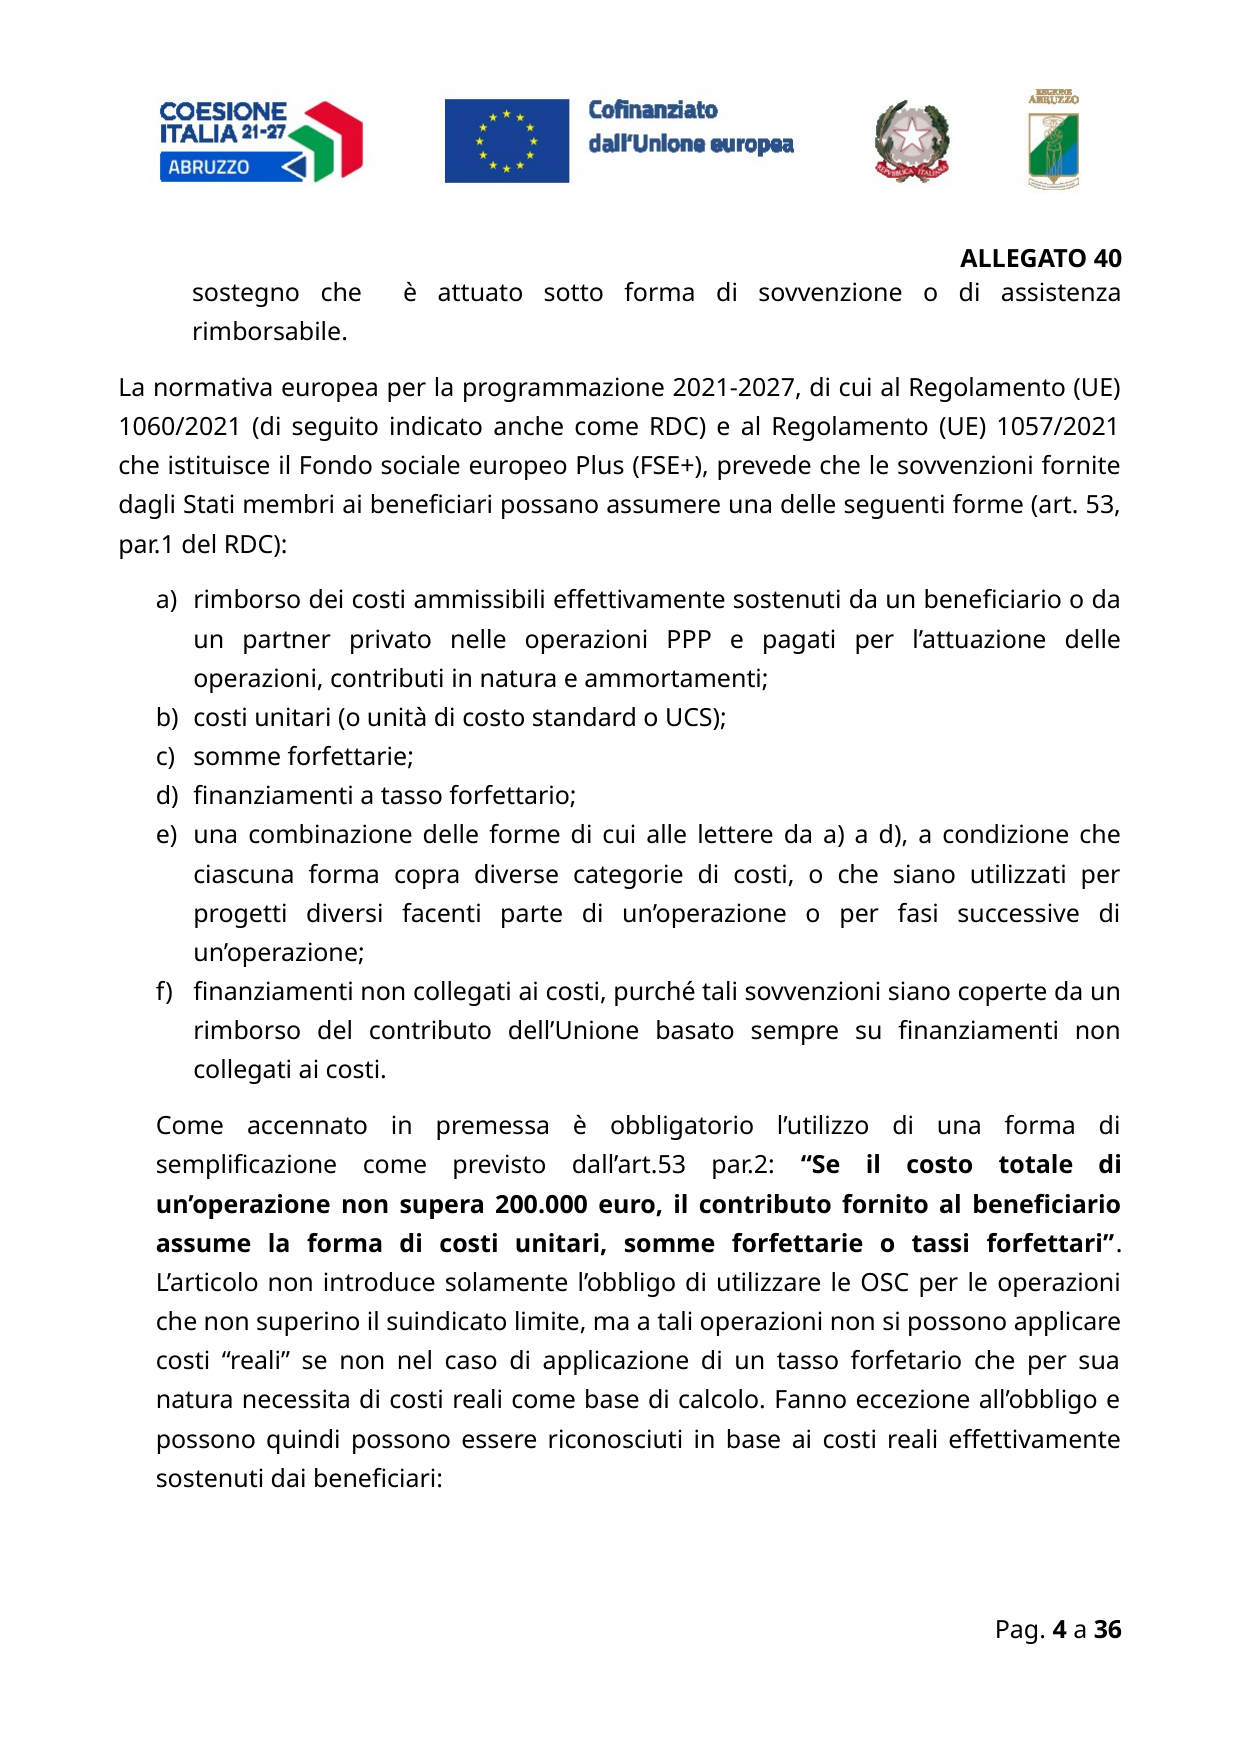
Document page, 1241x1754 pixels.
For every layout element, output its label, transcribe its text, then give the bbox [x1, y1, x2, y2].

list somme forfettarie; [156, 739, 1122, 773]
list una combinazione delle forme di cui alle lettere da a) a d), a condizione che ciascuna forma copra diverse categorie di costi, o che siano utilizzati per progetti diversi facenti parte di un’operazione o per fasi successive di un’operazione; [156, 817, 1122, 969]
list finanziamenti non collegati ai costi, purché tali sovvenzioni siano coperte da un rimborso del contributo dell’Unione basato sempre su finanziamenti non collegati ai costi. [156, 974, 1122, 1086]
text Come accennato in premessa è obbligatorio l’utilizzo di una forma di semplificazione come previsto dall’art.53 par.2: “Se il costo totale di un’operazione non supera 200.000 euro, il contributo fornito al beneficiario assume la forma di costi unitari, somme forfettarie o tassi forfettari”. L’articolo non introduce solamente l’obbligo di utilizzare le OSC per le operazioni che non superino il suindicato limite, ma a tali operazioni non si possono applicare costi “reali” se non nel caso di applicazione di un tasso forfetario che per sua natura necessita di costi reali come base di calcolo. Fanno eccezione all’obbligo e possono quindi possono essere riconosciuti in base ai costi reali effettivamente sostenuti dai beneficiari: [156, 1108, 1122, 1494]
list finanziamenti a tasso forfettario; [156, 778, 1122, 812]
picture [118, 73, 1123, 207]
list rimborso dei costi ammissibili effettivamente sostenuti da un beneficiario o da un partner privato nelle operazioni PPP e pagati per l’attuazione delle operazioni, contributi in natura e ammortamenti; [156, 582, 1122, 694]
list costi unitari (o unità di costo standard o UCS); [156, 700, 1122, 734]
text La normativa europea per la programmazione 2021-2027, di cui al Regolamento (UE) 1060/2021 (di seguito indicato anche come RDC) e al Regolamento (UE) 1057/2021 che istituisce il Fondo sociale europeo Plus (FSE+), prevede che le sovvenzioni fornite dagli Stati membri ai beneficiari possano assumere una delle seguenti forme (art. 53, par.1 del RDC): [118, 370, 1122, 560]
